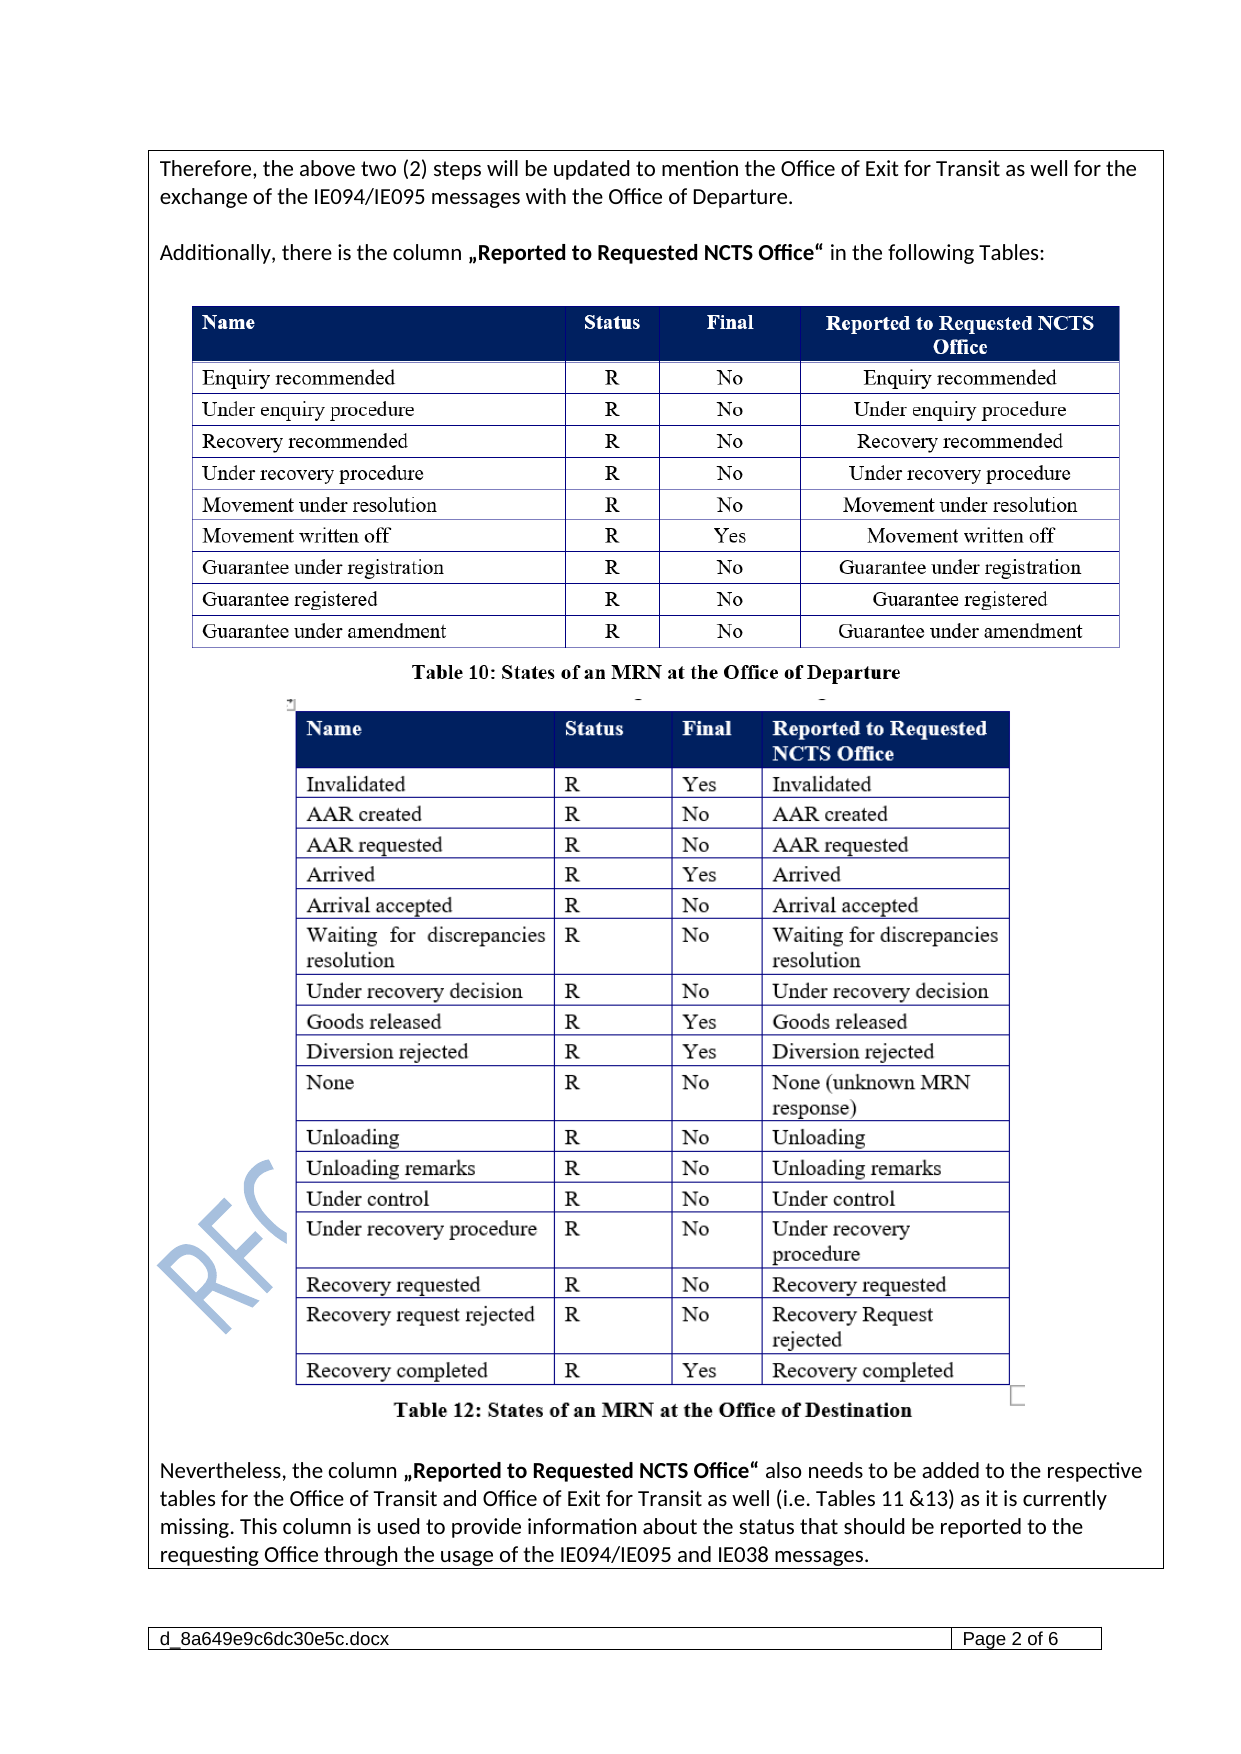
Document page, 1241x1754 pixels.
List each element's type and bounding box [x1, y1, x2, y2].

table_header [149, 151, 1163, 1568]
picture [178, 266, 1134, 1428]
